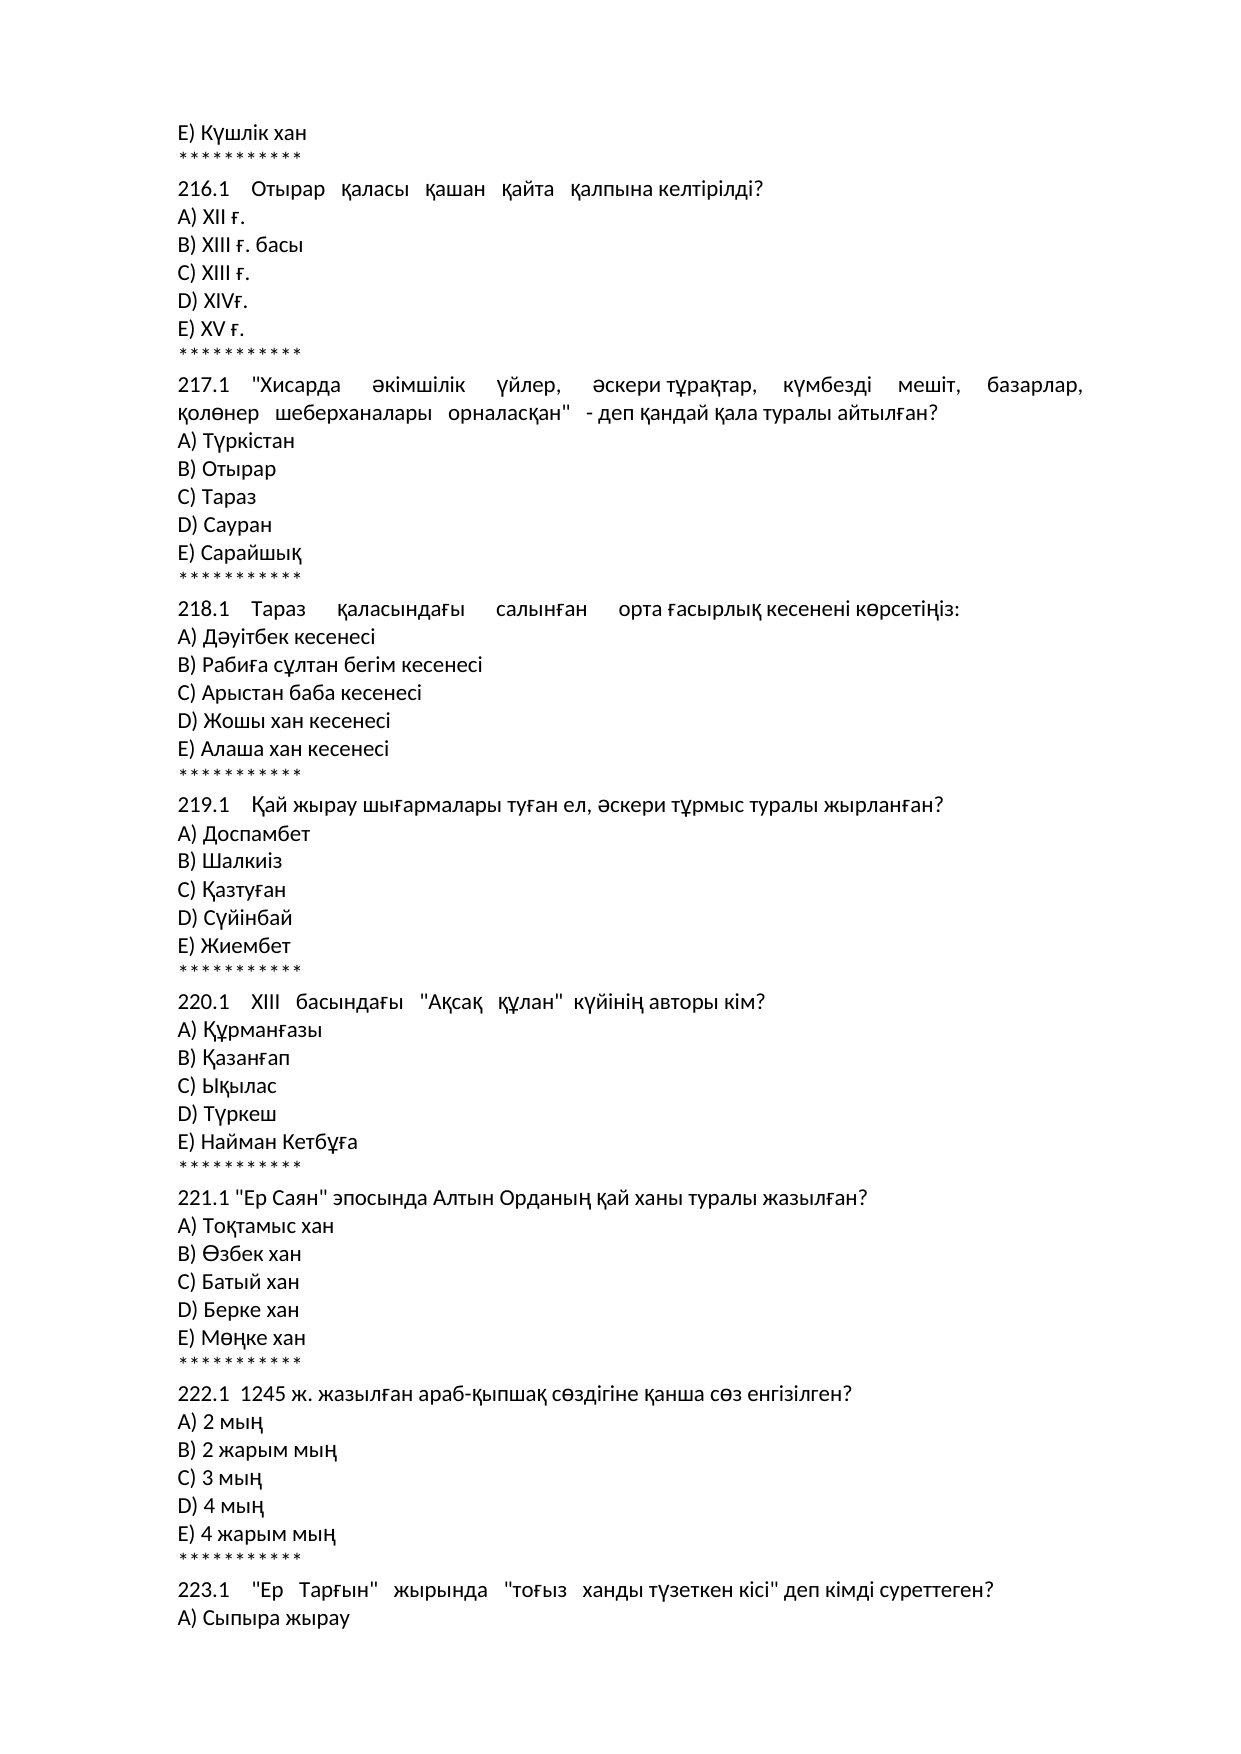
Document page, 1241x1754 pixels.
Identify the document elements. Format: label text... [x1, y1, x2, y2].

text Е) Найман Кетбұға [177, 1127, 1152, 1155]
text Е) 4 жарым мың [177, 1519, 1152, 1547]
text *********** [177, 1155, 1152, 1183]
text С) Ықылас [177, 1071, 1152, 1099]
text *********** [177, 566, 1152, 594]
text В) 2 жарым мың [177, 1435, 1152, 1463]
text D) Жошы хан кесенесі [177, 707, 1152, 734]
text В) Өзбек хан [177, 1239, 1152, 1267]
text В) XIII ғ. басы [177, 230, 1152, 258]
text D) Түркеш [177, 1099, 1152, 1127]
text *********** [177, 1547, 1152, 1575]
text Е) ХV ғ. [177, 314, 1152, 342]
text 222.1 1245 ж. жазылған араб-қыпшақ сөздігіне қанша сөз енгізілген? [177, 1379, 1152, 1407]
text 218.1 Тараз қаласындағы салынған орта ғасырлық кесенені көрсетіңіз: [177, 594, 1152, 622]
text С) 3 мың [177, 1463, 1152, 1491]
text А) Құрманғазы [177, 1015, 1152, 1043]
text *********** [177, 763, 1152, 791]
text А) Түркістан [177, 426, 1152, 454]
text А) XII ғ. [177, 202, 1152, 230]
text С) Арыстан баба кесенесі [177, 678, 1152, 707]
text Е) Жиембет [177, 931, 1152, 959]
text В) Шалкиіз [177, 847, 1152, 875]
text А) Доспамбет [177, 819, 1152, 847]
text С) Қазтуған [177, 875, 1152, 903]
text А) Дәуітбек кесенесі [177, 622, 1152, 651]
text D) Сүйінбай [177, 903, 1152, 931]
text 217.1 "Хисарда әкімшілік үйлер, әскери тұрақтар, күмбезді мешіт, базарлар, қолөнер шеберханалары орналасқан" - деп қандай қала туралы айтылған? [177, 370, 1152, 426]
text *********** [177, 342, 1152, 370]
text В) Рабиға сұлтан бегім кесенесі [177, 651, 1152, 678]
text В) Отырар [177, 454, 1152, 482]
text Е) Алаша хан кесенесі [177, 734, 1152, 763]
text *********** [177, 959, 1152, 987]
text *********** [177, 146, 1152, 174]
text 223.1 "Ер Тарғын" жырында "тоғыз ханды түзеткен кісі" деп кімді суреттеген? [177, 1575, 1152, 1603]
text *********** [177, 1351, 1152, 1379]
text D) Берке хан [177, 1295, 1152, 1323]
text Е) Күшлік хан [177, 118, 1152, 146]
text А) 2 мың [177, 1407, 1152, 1435]
text Е) Мөңке хан [177, 1323, 1152, 1351]
text D) ХІVғ. [177, 286, 1152, 314]
text С) Батый хан [177, 1267, 1152, 1295]
text А) Тоқтамыс хан [177, 1211, 1152, 1239]
text 216.1 Отырар қаласы қашан қайта қалпына келтірілді? [177, 174, 1152, 202]
text 221.1 "Ер Саян" эпосында Алтын Орданың қай ханы туралы жазылған? [177, 1183, 1152, 1211]
text А) Сыпыра жырау [177, 1603, 1152, 1631]
text С) Тараз D) Сауран [177, 482, 1152, 538]
text Е) Сарайшық [177, 538, 1152, 566]
text D) 4 мың [177, 1491, 1152, 1519]
text 219.1 Қай жырау шығармалары туған ел, әскери тұрмыс туралы жырланған? [177, 791, 1152, 819]
text 220.1 XIII басындағы "Ақсақ құлан" күйінің авторы кім? [177, 987, 1152, 1015]
text С) XIII ғ. [177, 258, 1152, 286]
text В) Қазанғап [177, 1043, 1152, 1071]
